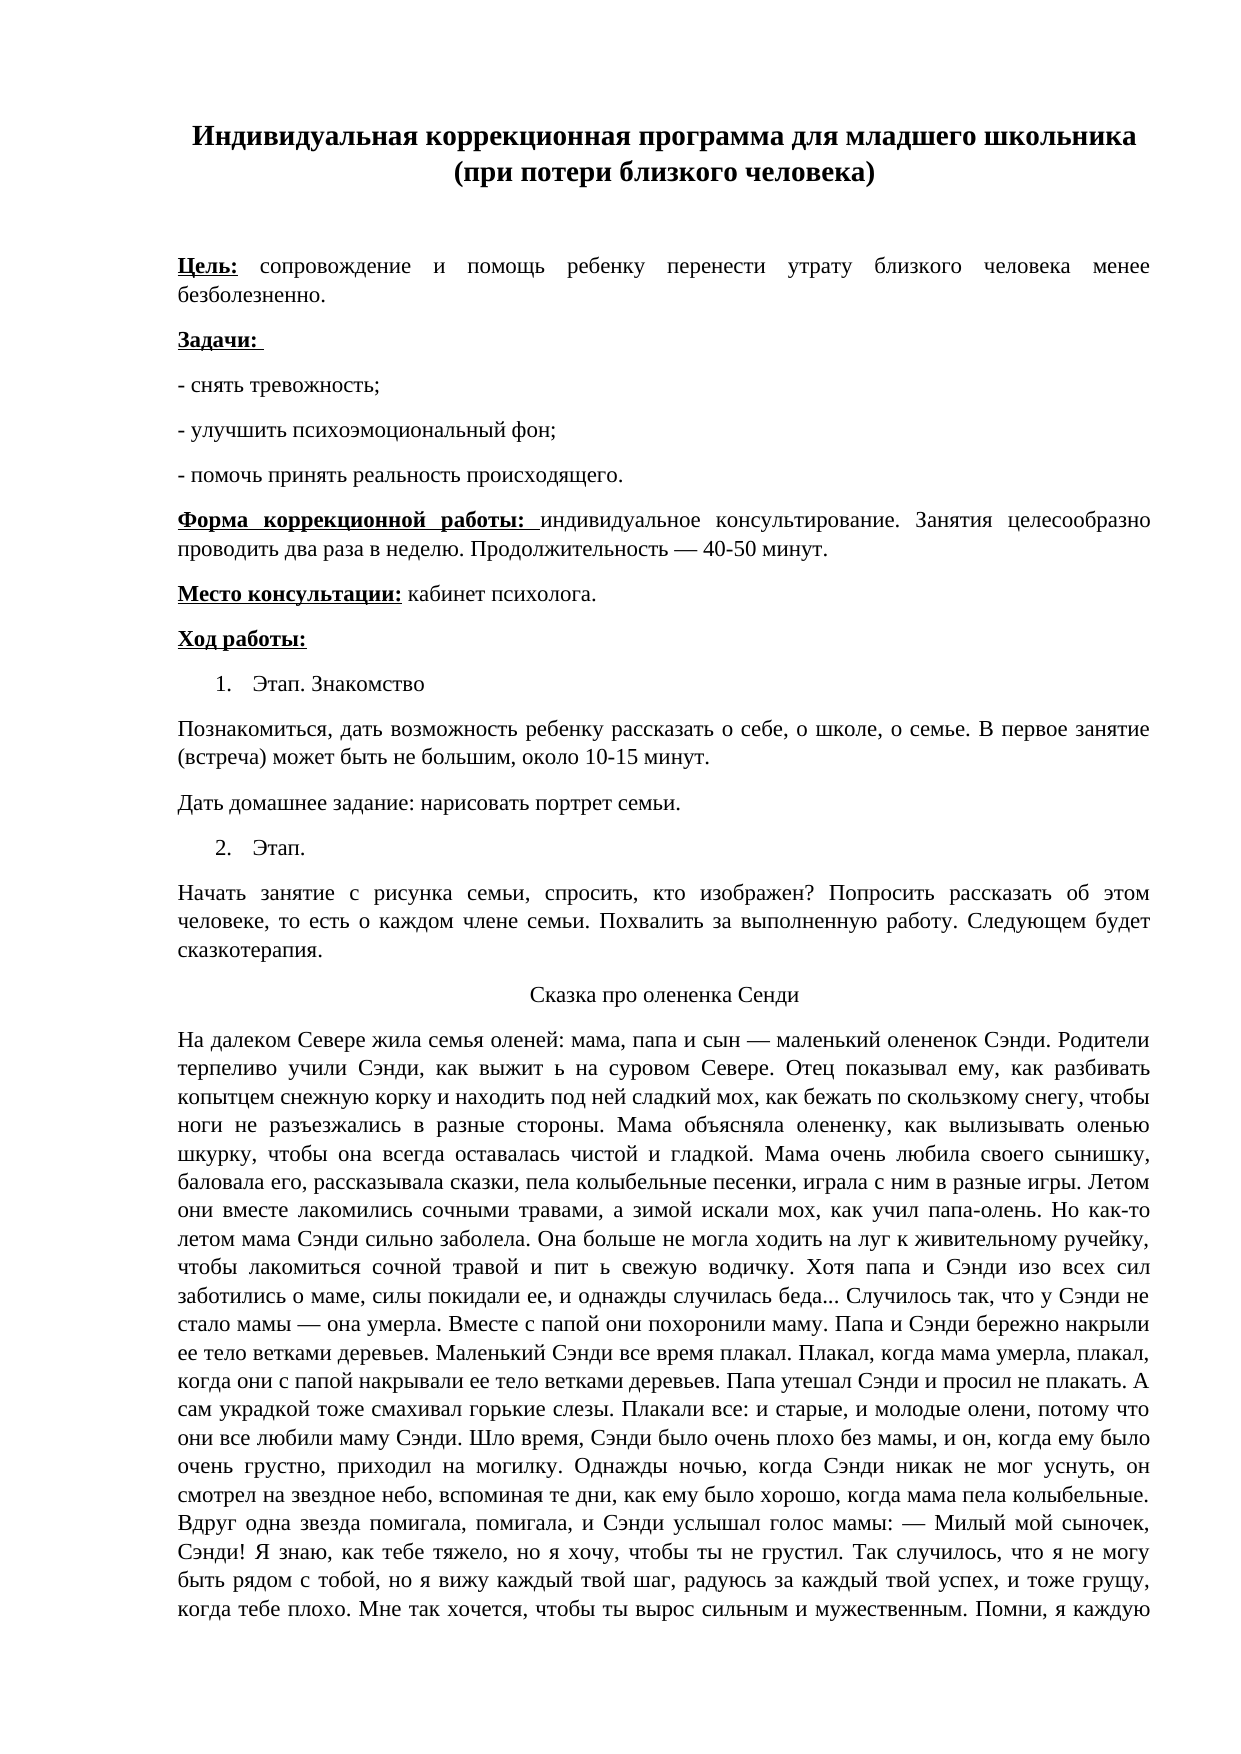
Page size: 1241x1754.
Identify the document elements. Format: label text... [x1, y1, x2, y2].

text Познакомиться, дать возможность ребенку рассказать о себе, о школе, о семье. В первое занятие (встреча) может быть не большим, около 10-15 минут. [177, 715, 1152, 770]
text Начать занятие с рисунка семьи, спросить, кто изображен? Попросить рассказать об этом человеке, то есть о каждом члене семьи. Похвалить за выполненную работу. Следующем будет сказкотерапия. [177, 879, 1152, 962]
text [177, 1026, 1152, 1621]
text Цель: сопровождение и помощь ребенку перенести утрату близкого человека менее безболезненно. [177, 252, 1152, 307]
text Сказка про олененка Сенди [177, 981, 1152, 1007]
text Задачи: [177, 326, 1152, 352]
text - улучшить психоэмоциональный фон; [177, 416, 1152, 442]
text Дать домашнее задание: нарисовать портрет семьи. [177, 788, 1152, 815]
list Этап. [215, 834, 1152, 860]
text Индивидуальная коррекционная программа для младшего школьника (при потери близкого человека) [177, 118, 1152, 188]
text - помочь принять реальность происходящего. [177, 461, 1152, 487]
text - снять тревожность; [177, 371, 1152, 397]
list Этап. Знакомство [215, 670, 1152, 696]
text Форма коррекционной работы: индивидуальное консультирование. Занятия целесообразно проводить два раза в неделю. Продолжительность — 40-50 минут. [177, 506, 1152, 561]
text Ход работы: [177, 625, 1152, 651]
text Место консультации: кабинет психолога. [177, 580, 1152, 606]
